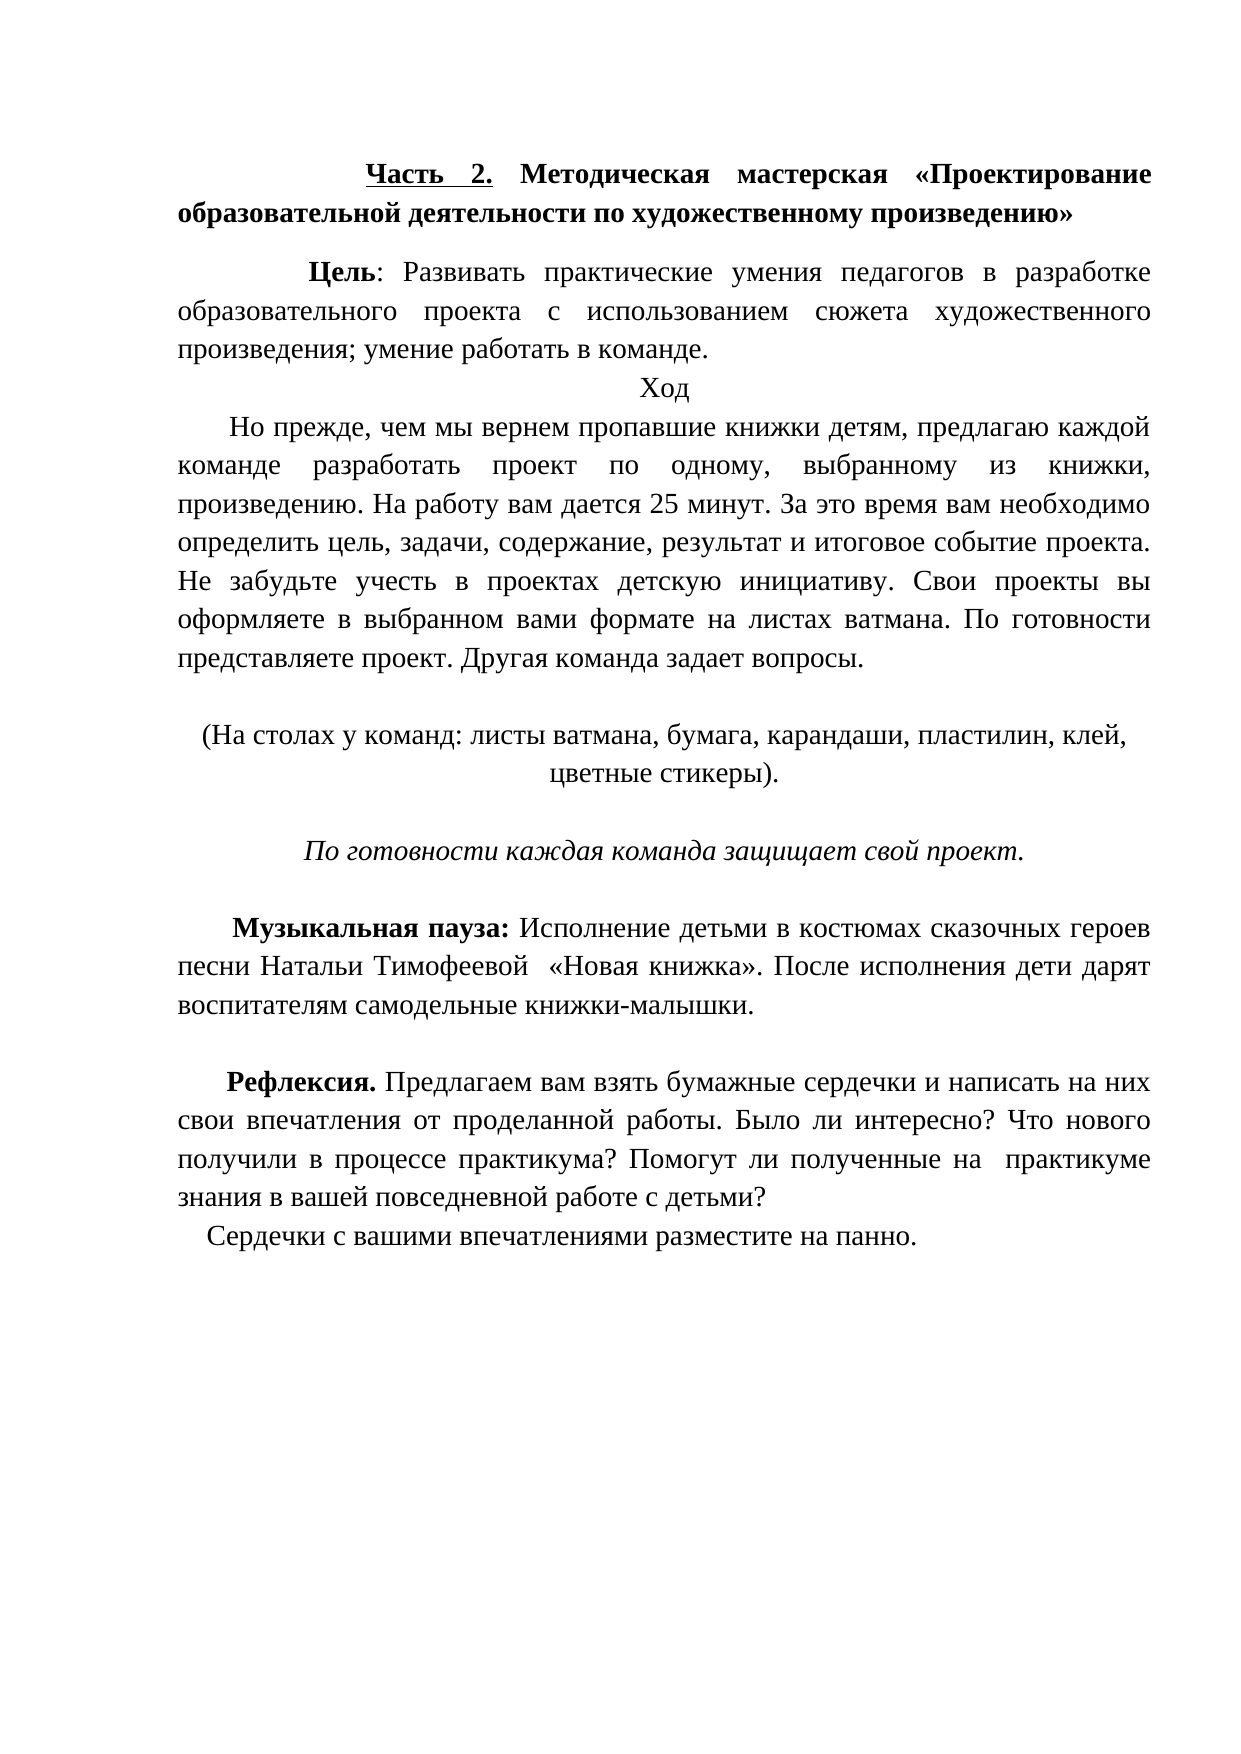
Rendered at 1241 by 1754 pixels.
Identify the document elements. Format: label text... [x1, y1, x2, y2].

text Музыкальная пауза: Исполнение детьми в костюмах сказочных героев песни Натальи Тимофеевой «Новая книжка». После исполнения дети дарят воспитателям самодельные книжки-малышки. [177, 910, 1152, 1020]
text (На столах у команд: листы ватмана, бумага, карандаши, пластилин, клей, цветные стикеры). [177, 717, 1152, 789]
text Часть 2. Методическая мастерская «Проектирование образовательной деятельности по художественному произведению» [177, 157, 1152, 229]
text Ход [177, 370, 1152, 404]
text Но прежде, чем мы вернем пропавшие книжки детям, предлагаю каждой команде разработать проект по одному, выбранному из книжки, произведению. На работу вам дается 25 минут. За это время вам необходимо определить цель, задачи, содержание, результат и итоговое событие проекта. Не забудьте учесть в проектах детскую инициативу. Свои проекты вы оформляете в выбранном вами формате на листах ватмана. По готовности представляете проект. Другая команда задает вопросы. [177, 409, 1152, 673]
text Сердечки с вашими впечатлениями разместите на панно. [177, 1218, 1152, 1252]
text По готовности каждая команда защищает свой проект. [177, 833, 1152, 866]
text Рефлексия. Предлагаем вам взять бумажные сердечки и написать на них свои впечатления от проделанной работы. Было ли интересно? Что нового получили в процессе практикума? Помогут ли полученные на практикуме знания в вашей повседневной работе с детьми? [177, 1064, 1152, 1213]
text Цель: Развивать практические умения педагогов в разработке образовательного проекта с использованием сюжета художественного произведения; умение работать в команде. [177, 254, 1152, 365]
